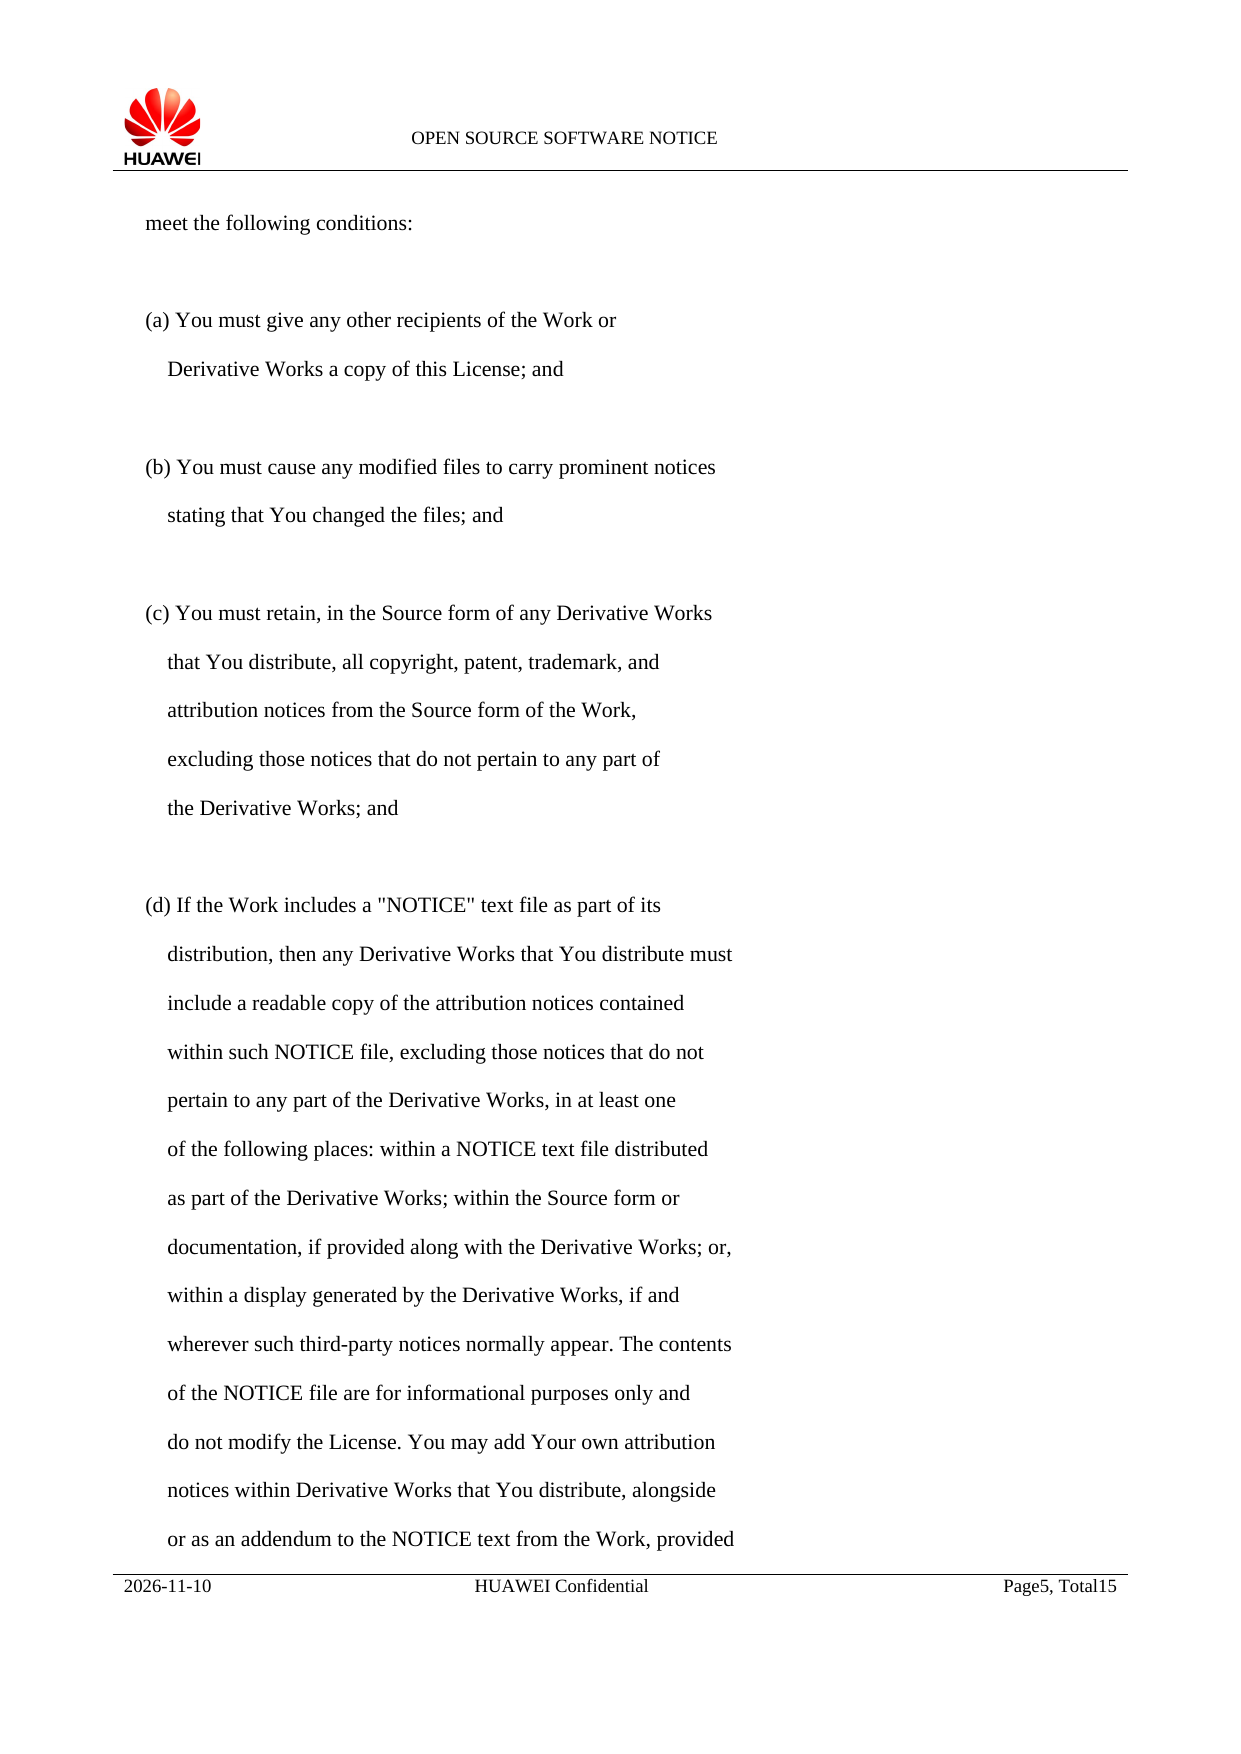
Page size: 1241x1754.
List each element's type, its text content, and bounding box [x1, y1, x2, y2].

picture [124, 88, 201, 165]
